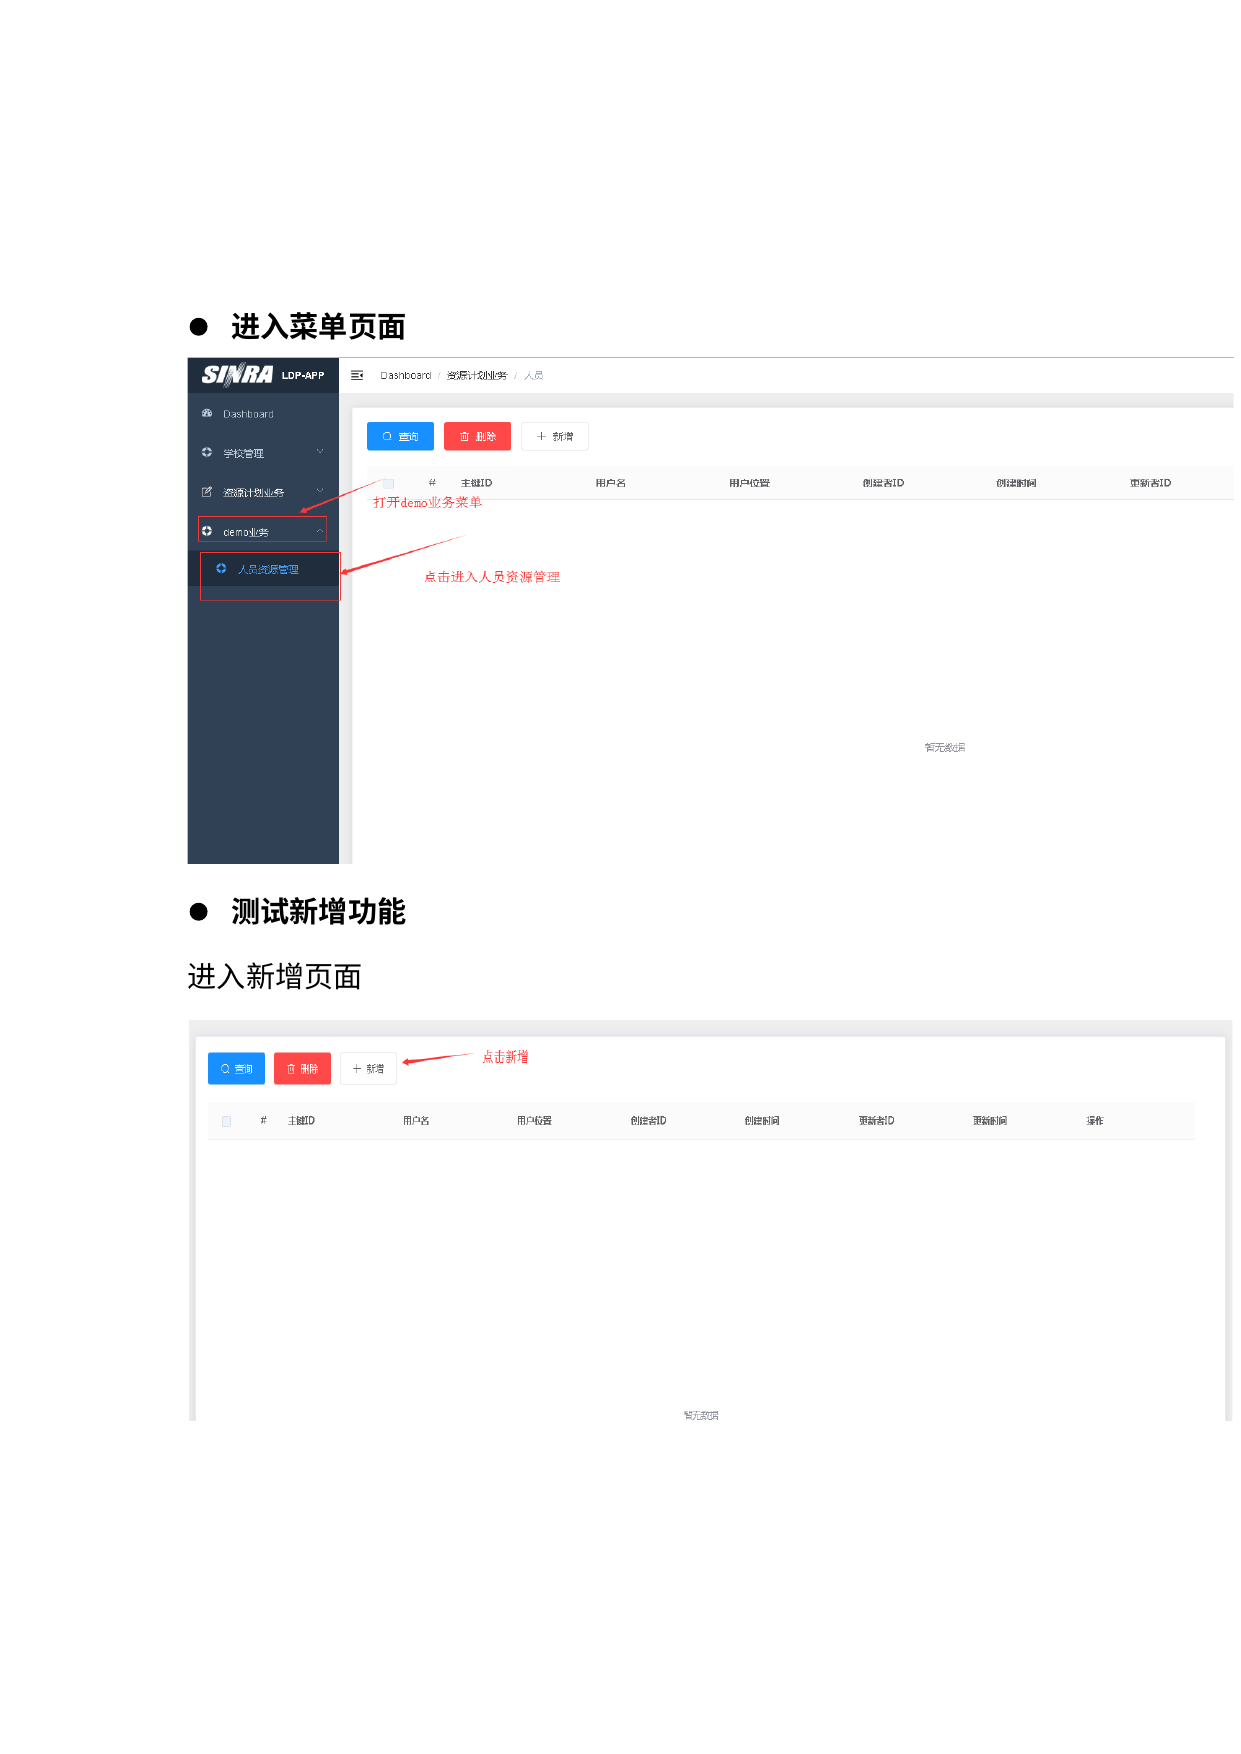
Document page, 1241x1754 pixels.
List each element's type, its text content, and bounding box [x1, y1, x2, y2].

picture [188, 1017, 1232, 1420]
list 进入新增页面 [187, 942, 1053, 1007]
list 测试新增功能 [187, 877, 1053, 942]
list 进入菜单页面 [187, 292, 1053, 357]
picture [187, 357, 1234, 864]
